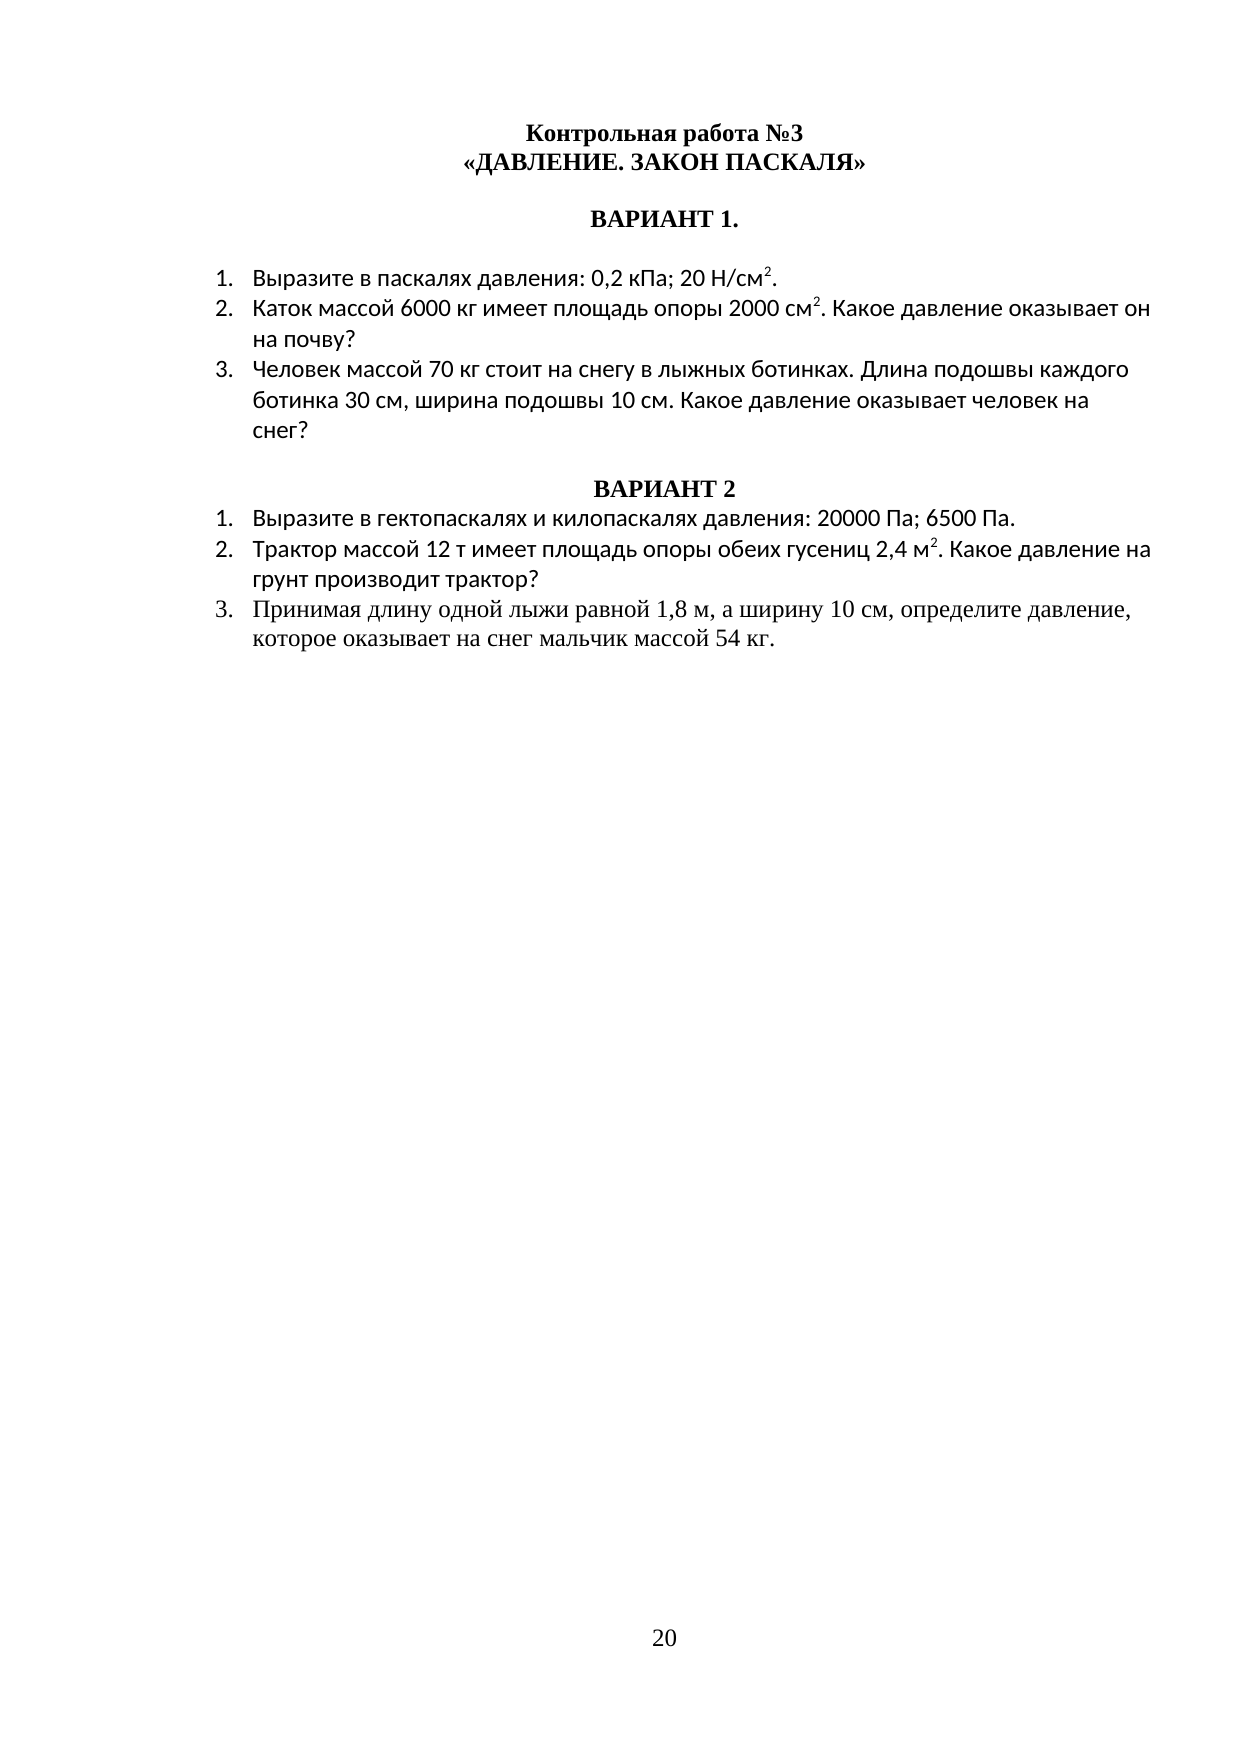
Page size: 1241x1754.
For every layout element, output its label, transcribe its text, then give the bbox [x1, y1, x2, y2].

text ВАРИАНТ 2 [177, 474, 1152, 502]
list Каток массой 6000 кг имеет площадь опоры 2000 см2. Какое давление оказывает он на почву? [215, 292, 1152, 353]
list Выразите в паскалях давления: 0,2 кПа; 20 Н/см2. [215, 262, 1152, 292]
list Трактор массой 12 т имеет площадь опоры обеих гусениц 2,4 м2. Какое давление на грунт производит трактор? [215, 533, 1152, 594]
text ВАРИАНТ 1. [177, 204, 1152, 233]
list Человек массой 70 кг стоит на снегу в лыжных ботинках. Длина подошвы каждого ботинка 30 см, ширина подошвы 10 см. Какое давление оказывает человек на снег? [215, 353, 1152, 445]
text Контрольная работа №3 [177, 118, 1152, 147]
list Принимая длину одной лыжи равной 1,8 м, а ширину 10 см, определите давление, которое оказывает на снег мальчик массой 54 кг. [215, 594, 1152, 652]
text «ДАВЛЕНИЕ. ЗАКОН ПАСКАЛЯ» [177, 147, 1152, 176]
list Выразите в гектопаскалях и килопаскалях давления: 20000 Па; 6500 Па. [215, 502, 1152, 533]
